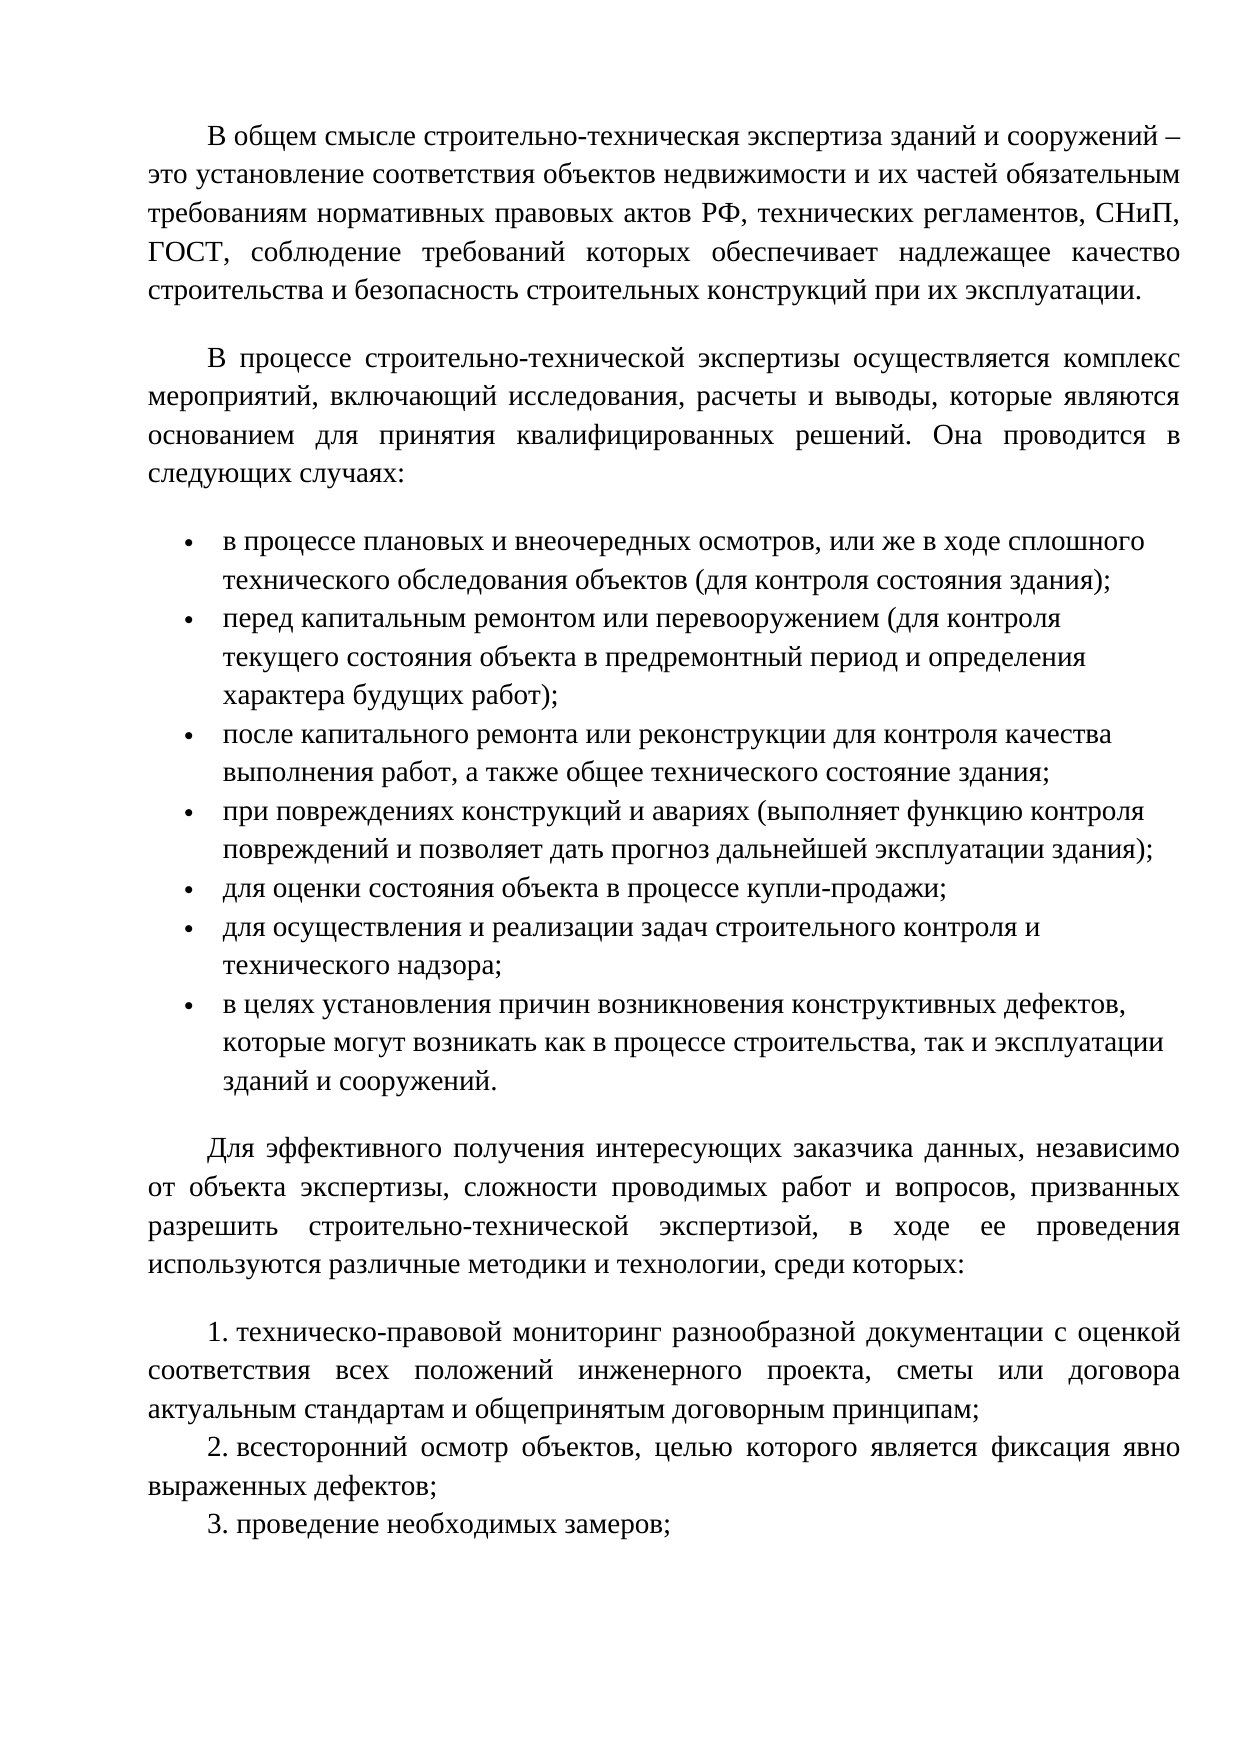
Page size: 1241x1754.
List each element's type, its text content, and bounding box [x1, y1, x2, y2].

text В процессе строительно-технической экспертизы осуществляется комплекс мероприятий, включающий исследования, расчеты и выводы, которые являются основанием для принятия квалифицированных решений. Она проводится в следующих случаях: [148, 340, 1181, 489]
list при повреждениях конструкций и авариях (выполняет функцию контроля повреждений и позволяет дать прогноз дальнейшей эксплуатации здания); [185, 793, 1181, 865]
list всесторонний осмотр объектов, целью которого является фиксация явно выраженных дефектов; [148, 1429, 1181, 1502]
list в процессе плановых и внеочередных осмотров, или же в ходе сплошного технического обследования объектов (для контроля состояния здания); [185, 523, 1181, 595]
list проведение необходимых замеров; [148, 1507, 1181, 1540]
list после капитального ремонта или реконструкции для контроля качества выполнения работ, а также общее технического состояние здания; [185, 716, 1181, 788]
list техническо-правовой мониторинг разнообразной документации с оценкой соответствия всех положений инженерного проекта, сметы или договора актуальным стандартам и общепринятым договорным принципам; [148, 1314, 1181, 1424]
list для осуществления и реализации задач строительного контроля и технического надзора; [185, 909, 1181, 981]
list перед капитальным ремонтом или перевооружением (для контроля текущего состояния объекта в предремонтный период и определения характера будущих работ); [185, 600, 1181, 711]
list для оценки состояния объекта в процессе купли-продажи; [185, 870, 1181, 904]
text В общем смысле строительно-техническая экспертиза зданий и сооружений – это установление соответствия объектов недвижимости и их частей обязательным требованиям нормативных правовых актов РФ, технических регламентов, СНиП, ГОСТ, соблюдение требований которых обеспечивает надлежащее качество строительства и безопасность строительных конструкций при их эксплуатации. [148, 118, 1181, 306]
list в целях установления причин возникновения конструктивных дефектов, которые могут возникать как в процессе строительства, так и эксплуатации зданий и сооружений. [185, 986, 1181, 1096]
text Для эффективного получения интересующих заказчика данных, независимо от объекта экспертизы, сложности проводимых работ и вопросов, призванных разрешить строительно-технической экспертизой, в ходе ее проведения используются различные методики и технологии, среди которых: [148, 1131, 1181, 1280]
